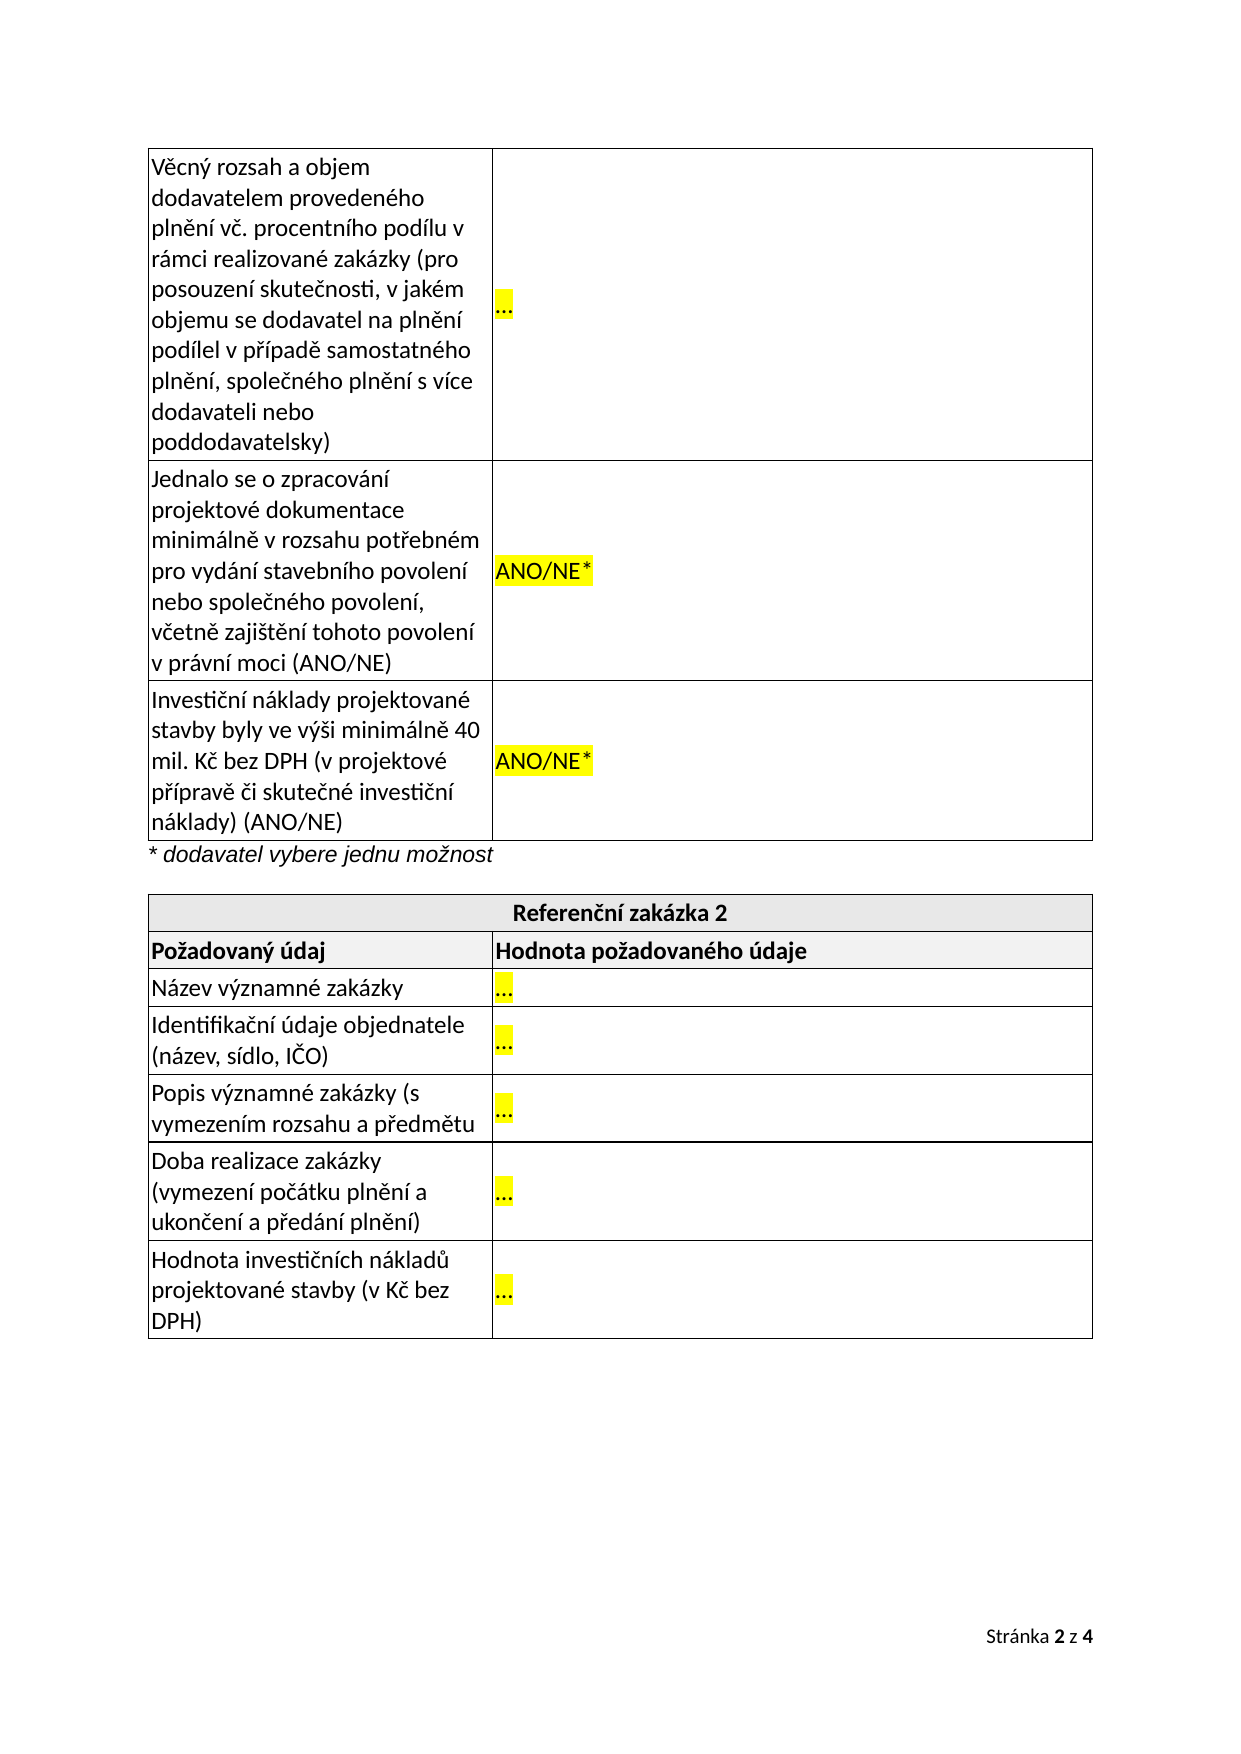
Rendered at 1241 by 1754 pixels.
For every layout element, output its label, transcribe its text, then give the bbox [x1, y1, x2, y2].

table_cell Doba realizace zakázky (vymezení počátku plnění a ukončení a předání plnění) [149, 1143, 492, 1240]
table_cell ANO/NE* [493, 461, 1092, 680]
table_cell Věcný rozsah a objem dodavatelem provedeného plnění vč. procentního podílu v rámci realizované zakázky (pro posouzení skutečnosti, v jakém objemu se dodavatel na plnění podílel v případě samostatného plnění, společného plnění s více dodavateli nebo poddodavatelsky) [149, 149, 492, 460]
table_cell … [493, 969, 1092, 1006]
table_cell Investiční náklady projektované stavby byly ve výši minimálně 40 mil. Kč bez DPH (v projektové přípravě či skutečné investiční náklady) (ANO/NE) [149, 681, 492, 840]
table_cell … [493, 1241, 1092, 1338]
table_cell Identifikační údaje objednatele (název, sídlo, IČO) [149, 1007, 492, 1073]
table_header Referenční zakázka 2 [149, 895, 1092, 931]
table_cell Požadovaný údaj [149, 932, 492, 968]
table_cell Název významné zakázky [149, 969, 492, 1006]
table_cell Hodnota investičních nákladů projektované stavby (v Kč bez DPH) [149, 1241, 492, 1338]
table_cell … [493, 1075, 1092, 1141]
table_cell ANO/NE* [493, 681, 1092, 840]
table_cell Jednalo se o zpracování projektové dokumentace minimálně v rozsahu potřebném pro vydání stavebního povolení nebo společného povolení, včetně zajištění tohoto povolení v právní moci (ANO/NE) [149, 461, 492, 680]
table_cell … [493, 149, 1092, 460]
table_cell … [493, 1143, 1092, 1240]
text * dodavatel vybere jednu možnost [148, 841, 1093, 867]
table_cell … [493, 1007, 1092, 1073]
table_cell Popis významné zakázky (s vymezením rozsahu a předmětu [149, 1075, 492, 1141]
table_cell Hodnota požadovaného údaje [493, 932, 1092, 968]
